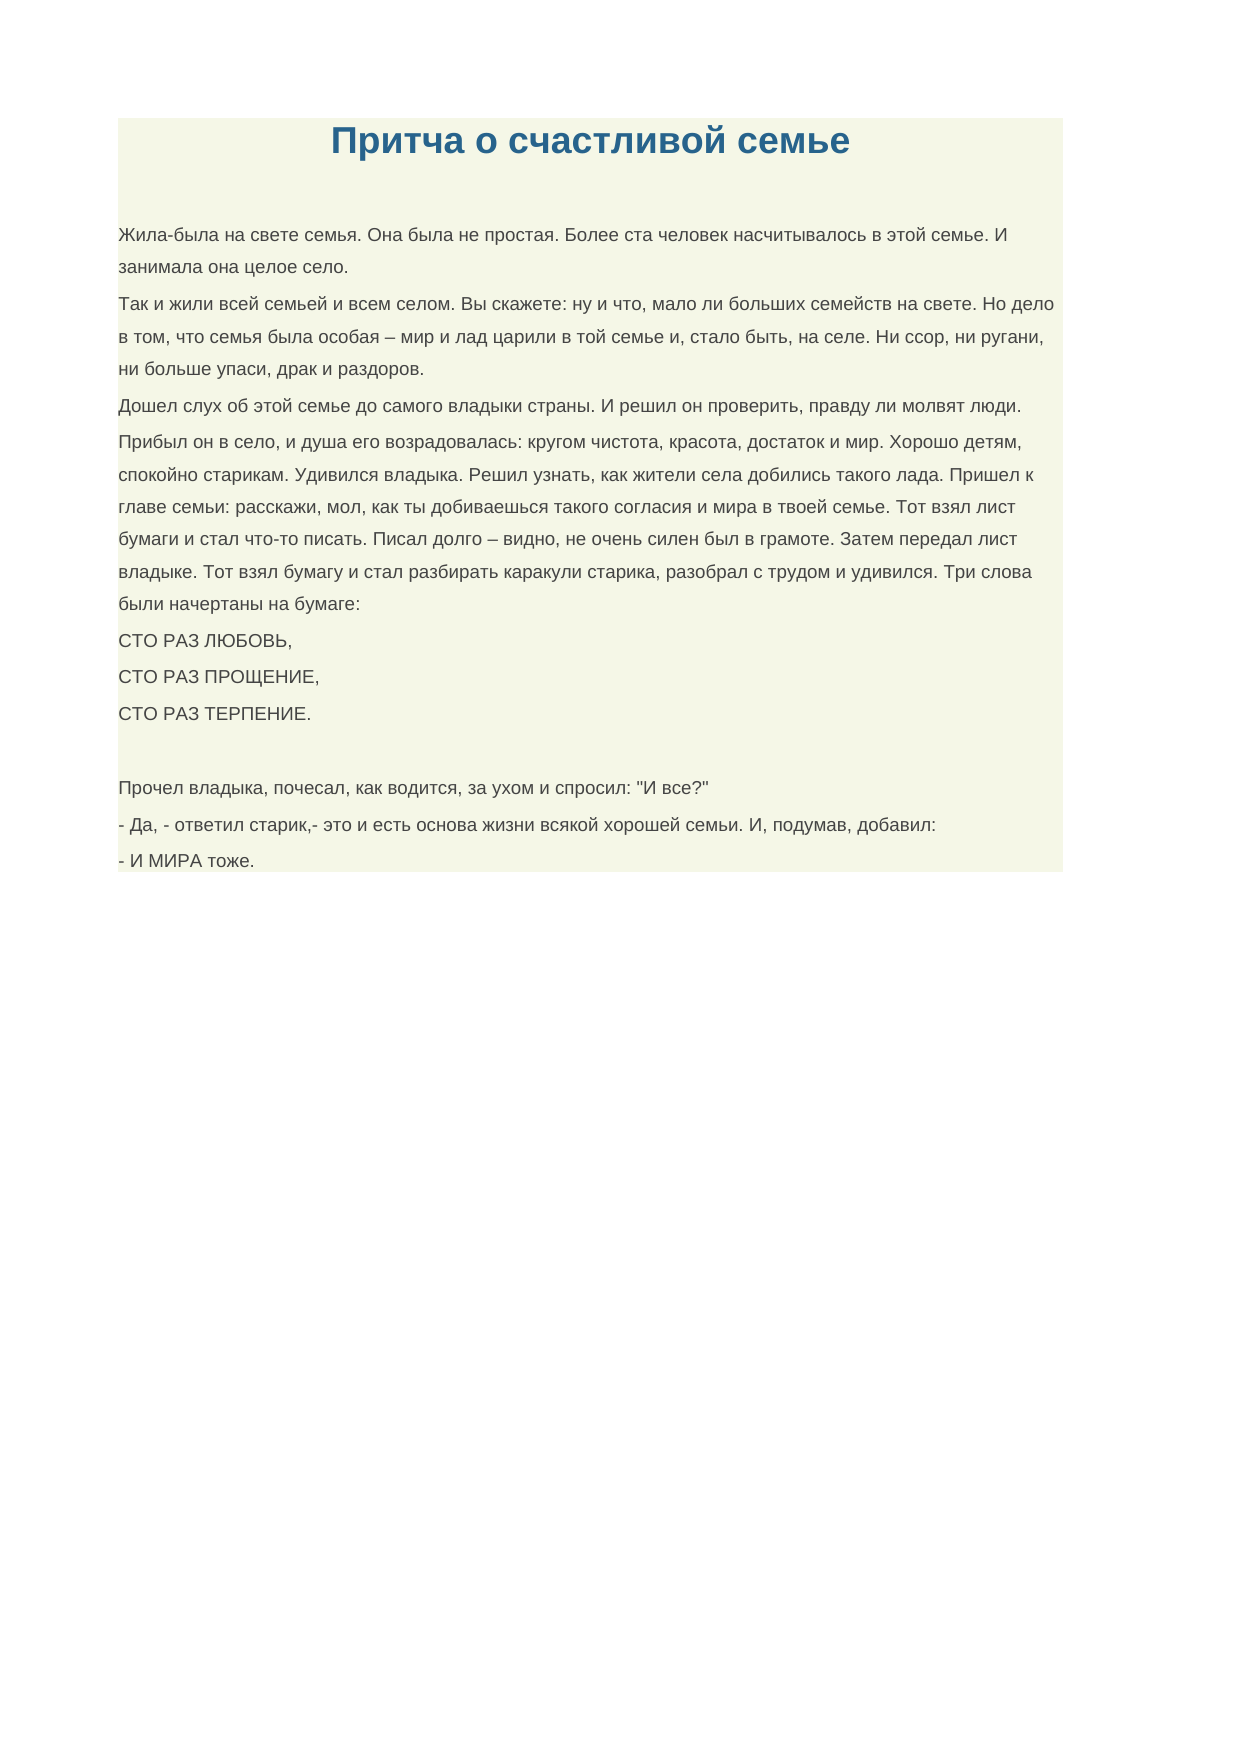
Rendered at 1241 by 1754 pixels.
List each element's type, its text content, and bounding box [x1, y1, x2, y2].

text Прочел владыка, почесал, как водится, за ухом и спросил: "И все?" [118, 777, 1063, 798]
text Притча о счастливой семье [118, 118, 1063, 161]
text Прибыл он в село, и душа его возрадовалась: кругом чистота, красота, достаток и мир. Хорошо детям, спокойно старикам. Удивился владыка. Решил узнать, как жители села добились такого лада. Пришел к главе семьи: расскажи, мол, как ты добиваешься такого согласия и мира в твоей семье. Тот взял лист бумаги и стал что-то писать. Писал долго – видно, не очень силен был в грамоте. Затем передал лист владыке. Тот взял бумагу и стал разбирать каракули старика, разобрал с трудом и удивился. Три слова были начертаны на бумаге: [118, 431, 1063, 614]
text Дошел слух об этой семье до самого владыки страны. И решил он проверить, правду ли молвят люди. [118, 394, 1063, 416]
text - И МИРА тоже. [118, 850, 1063, 872]
text СТО РАЗ ТЕРПЕНИЕ. [118, 703, 1063, 724]
text - Да, - ответил старик,- это и есть основа жизни всякой хорошей семьи. И, подумав, добавил: [118, 813, 1063, 835]
text Жила-была на свете семья. Она была не простая. Более ста человек насчитывалось в этой семье. И занимала она целое село. [118, 224, 1063, 278]
text СТО РАЗ ПРОЩЕНИЕ, [118, 666, 1063, 688]
text СТО РАЗ ЛЮБОВЬ, [118, 629, 1063, 651]
text Так и жили всей семьей и всем селом. Вы скажете: ну и что, мало ли больших семейств на свете. Но дело в том, что семья была особая – мир и лад царили в той семье и, стало быть, на селе. Ни ссор, ни ругани, ни больше упаси, драк и раздоров. [118, 293, 1063, 379]
